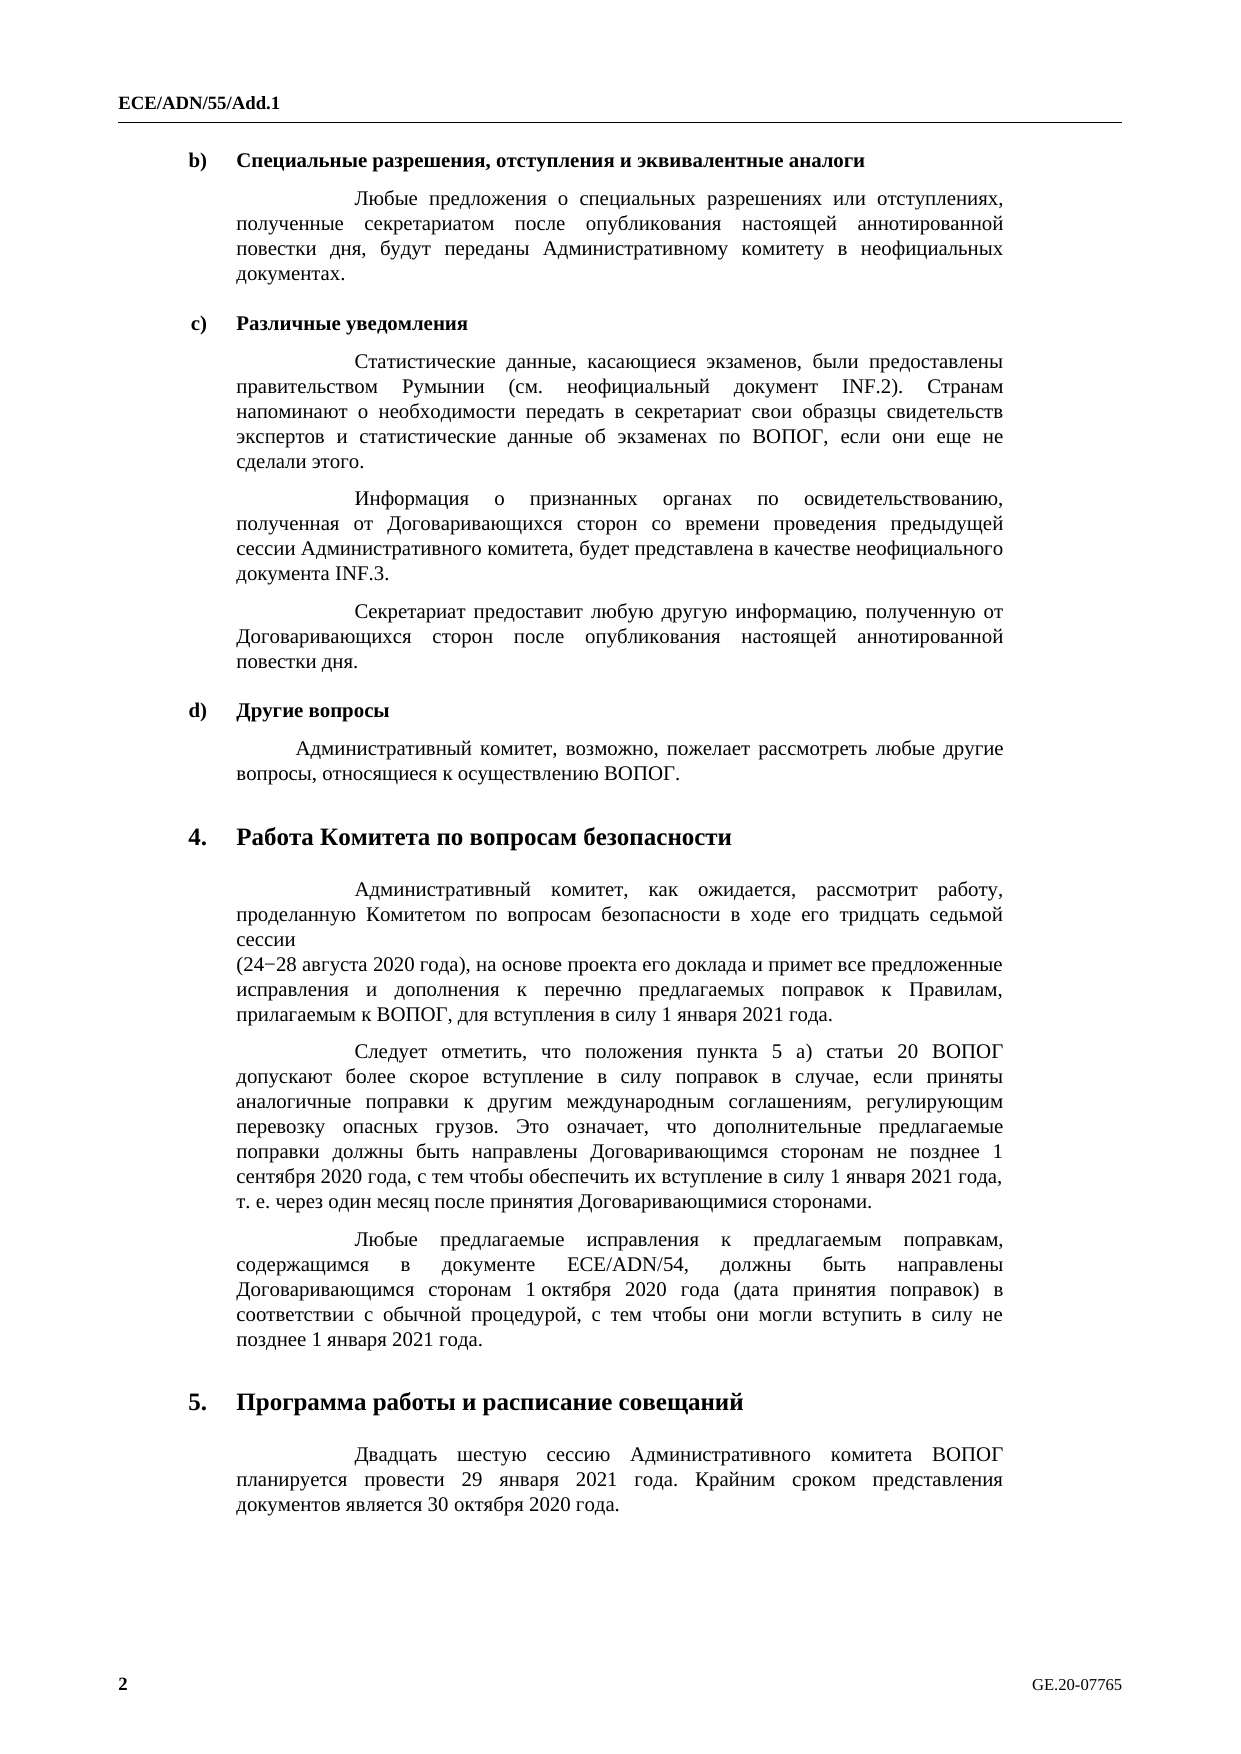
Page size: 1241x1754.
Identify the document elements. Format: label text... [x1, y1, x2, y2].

text Административный комитет, как ожидается, рассмотрит работу, проделанную Комитетом по вопросам безопасности в ходе его тридцать седьмой сессии (24−28 августа 2020 года), на основе проекта его доклада и примет все предложенные исправления и дополнения к перечню предлагаемых поправок к Правилам, прилагаемым к ВОПОГ, для вступления в силу 1 января 2021 года. [236, 876, 1004, 1026]
text d) Другие вопросы [118, 698, 1004, 723]
text Информация о признанных органах по освидетельствованию, полученная от Договаривающихся сторон со времени проведения предыдущей сессии Административного комитета, будет представлена в качестве неофициального документа INF.3. [236, 485, 1004, 585]
text b) Специальные разрешения, отступления и эквивалентные аналоги [118, 148, 1004, 173]
text Административный комитет, возможно, пожелает рассмотреть любые другие вопросы, относящиеся к осуществлению ВОПОГ. [236, 735, 1004, 785]
text Следует отметить, что положения пункта 5 а) статьи 20 ВОПОГ допускают более скорое вступление в силу поправок в случае, если приняты аналогичные поправки к другим международным соглашениям, регулирующим перевозку опасных грузов. Это означает, что дополнительные предлагаемые поправки должны быть направлены Договаривающимся сторонам не позднее 1 сентября 2020 года, с тем чтобы обеспечить их вступление в силу 1 января 2021 года, т. е. через один месяц после принятия Договаривающимися сторонами. [236, 1038, 1004, 1213]
text 4. Работа Комитета по вопросам безопасности [118, 823, 1004, 851]
text Секретариат предоставит любую другую информацию, полученную от Договаривающихся сторон после опубликования настоящей аннотированной повестки дня. [236, 598, 1004, 673]
text Любые предлагаемые исправления к предлагаемым поправкам, содержащимся в документе ECE/ADN/54, должны быть направлены Договаривающимся сторонам 1 октября 2020 года (дата принятия поправок) в соответствии с обычной процедурой, с тем чтобы они могли вступить в силу не позднее 1 января 2021 года. [236, 1226, 1004, 1351]
text Любые предложения о специальных разрешениях или отступлениях, полученные секретариатом после опубликования настоящей аннотированной повестки дня, будут переданы Административному комитету в неофициальных документах. [236, 185, 1004, 285]
text Двадцать шестую сессию Административного комитета ВОПОГ планируется провести 29 января 2021 года. Крайним сроком представления документов является 30 октября 2020 года. [236, 1441, 1004, 1516]
text 5. Программа работы и расписание совещаний [118, 1388, 1004, 1416]
text Статистические данные, касающиеся экзаменов, были предоставлены правительством Румынии (см. неофициальный документ INF.2). Странам напоминают о необходимости передать в секретариат свои образцы свидетельств экспертов и статистические данные об экзаменах по ВОПОГ, если они еще не сделали этого. [236, 348, 1004, 473]
text c) Различные уведомления [118, 310, 1004, 335]
